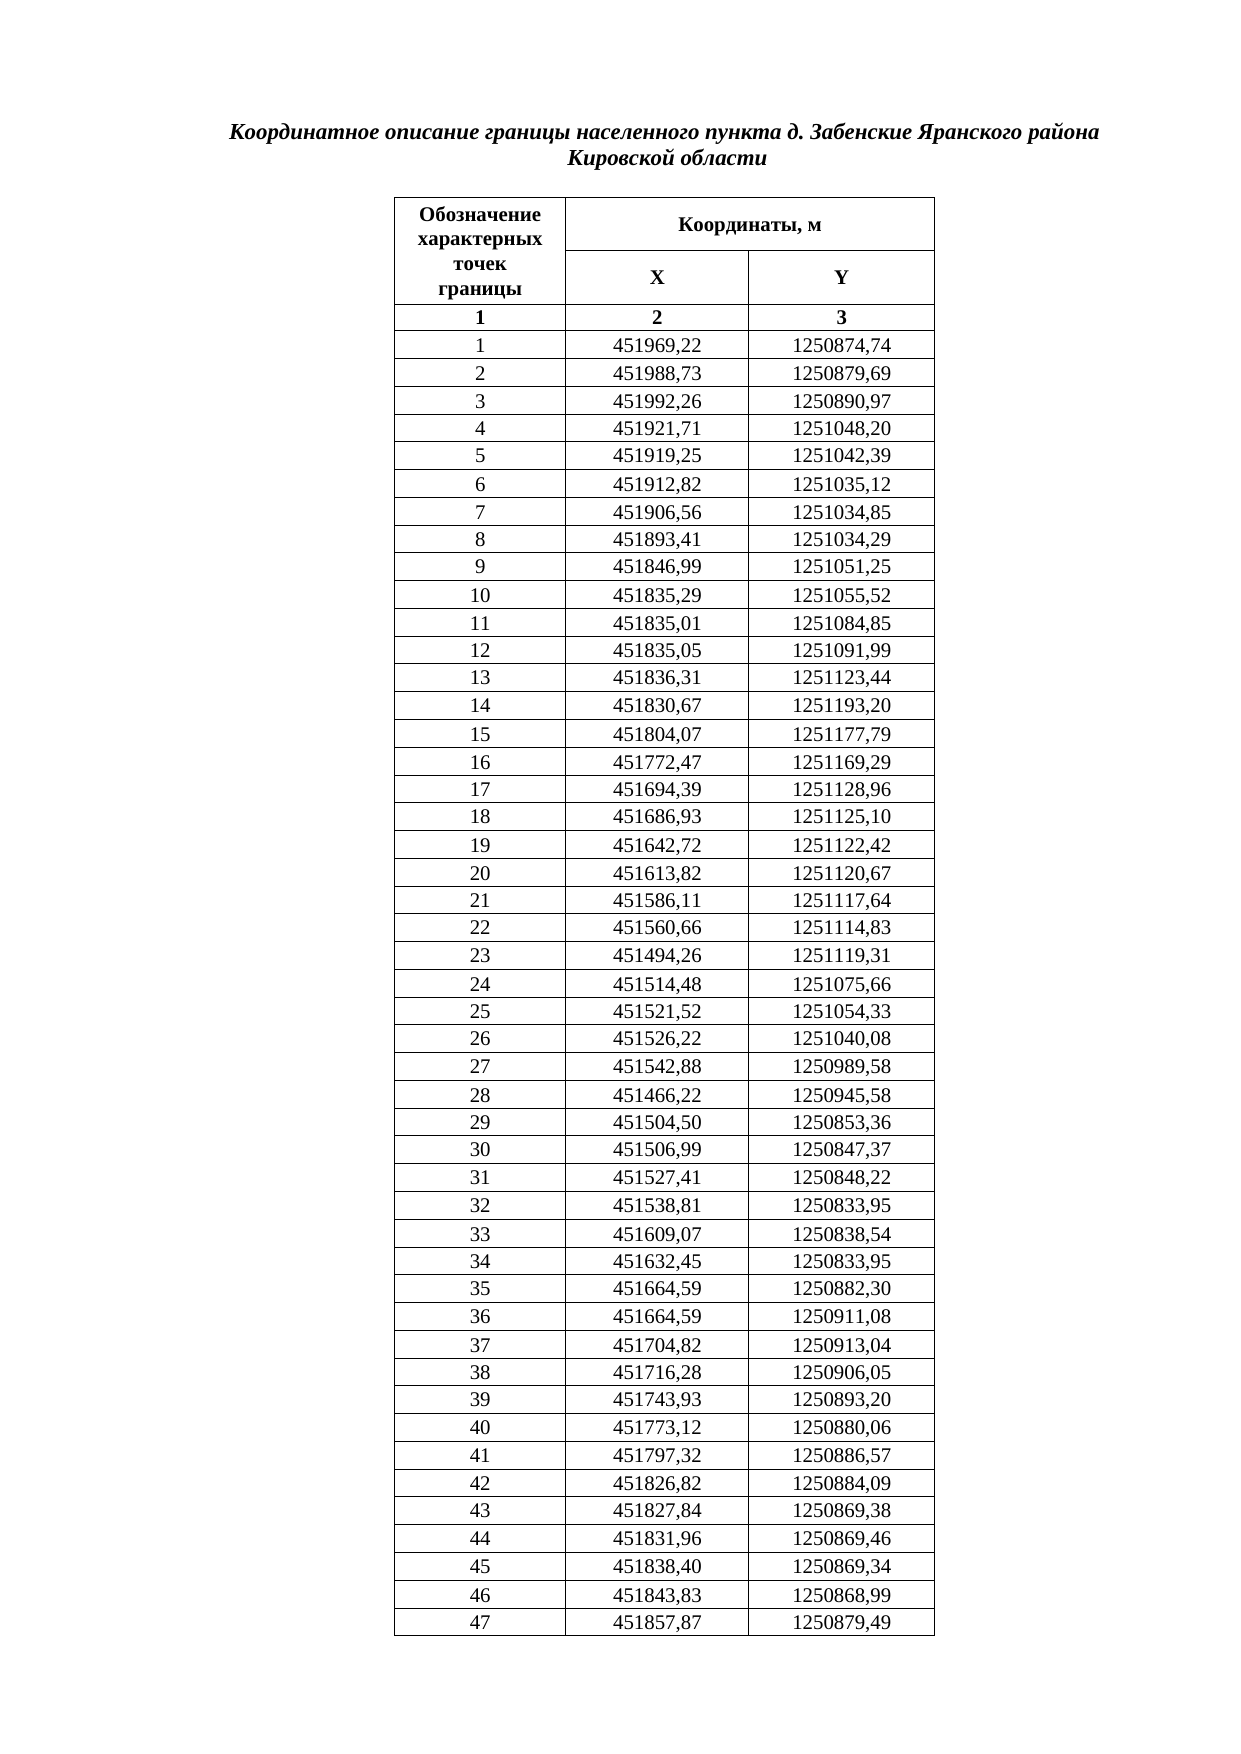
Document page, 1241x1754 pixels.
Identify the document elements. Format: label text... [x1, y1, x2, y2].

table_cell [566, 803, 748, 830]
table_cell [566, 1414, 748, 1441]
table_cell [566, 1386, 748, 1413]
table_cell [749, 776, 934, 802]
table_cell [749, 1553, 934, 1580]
text Координатное описание границы населенного пункта д. Забенские Яранского района [177, 118, 1152, 144]
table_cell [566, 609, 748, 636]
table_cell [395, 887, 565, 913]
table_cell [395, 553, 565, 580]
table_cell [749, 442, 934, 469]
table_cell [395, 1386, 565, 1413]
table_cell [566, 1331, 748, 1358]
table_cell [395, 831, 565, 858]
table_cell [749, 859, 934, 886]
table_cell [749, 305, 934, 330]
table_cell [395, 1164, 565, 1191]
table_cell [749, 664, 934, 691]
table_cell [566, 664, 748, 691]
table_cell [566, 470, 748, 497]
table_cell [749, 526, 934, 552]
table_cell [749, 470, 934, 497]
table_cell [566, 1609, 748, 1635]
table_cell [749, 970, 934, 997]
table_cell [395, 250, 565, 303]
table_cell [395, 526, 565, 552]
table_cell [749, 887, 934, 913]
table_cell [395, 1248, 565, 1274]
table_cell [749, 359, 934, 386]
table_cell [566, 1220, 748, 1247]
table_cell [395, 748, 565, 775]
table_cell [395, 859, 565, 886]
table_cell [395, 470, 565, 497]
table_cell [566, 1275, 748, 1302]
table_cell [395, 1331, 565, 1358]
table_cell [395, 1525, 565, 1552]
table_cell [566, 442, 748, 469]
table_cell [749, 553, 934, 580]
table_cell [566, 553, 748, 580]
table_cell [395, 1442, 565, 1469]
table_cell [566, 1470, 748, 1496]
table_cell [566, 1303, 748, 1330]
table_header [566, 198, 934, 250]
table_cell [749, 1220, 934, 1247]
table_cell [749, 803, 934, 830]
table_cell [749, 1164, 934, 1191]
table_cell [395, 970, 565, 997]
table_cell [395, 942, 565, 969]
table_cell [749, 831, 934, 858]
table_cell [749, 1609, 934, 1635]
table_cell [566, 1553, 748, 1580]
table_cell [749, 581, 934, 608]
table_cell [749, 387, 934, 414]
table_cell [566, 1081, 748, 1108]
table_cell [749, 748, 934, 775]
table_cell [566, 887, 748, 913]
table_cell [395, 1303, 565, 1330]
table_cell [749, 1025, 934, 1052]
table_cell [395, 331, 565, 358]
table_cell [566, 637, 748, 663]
text Кировской области [177, 144, 1152, 171]
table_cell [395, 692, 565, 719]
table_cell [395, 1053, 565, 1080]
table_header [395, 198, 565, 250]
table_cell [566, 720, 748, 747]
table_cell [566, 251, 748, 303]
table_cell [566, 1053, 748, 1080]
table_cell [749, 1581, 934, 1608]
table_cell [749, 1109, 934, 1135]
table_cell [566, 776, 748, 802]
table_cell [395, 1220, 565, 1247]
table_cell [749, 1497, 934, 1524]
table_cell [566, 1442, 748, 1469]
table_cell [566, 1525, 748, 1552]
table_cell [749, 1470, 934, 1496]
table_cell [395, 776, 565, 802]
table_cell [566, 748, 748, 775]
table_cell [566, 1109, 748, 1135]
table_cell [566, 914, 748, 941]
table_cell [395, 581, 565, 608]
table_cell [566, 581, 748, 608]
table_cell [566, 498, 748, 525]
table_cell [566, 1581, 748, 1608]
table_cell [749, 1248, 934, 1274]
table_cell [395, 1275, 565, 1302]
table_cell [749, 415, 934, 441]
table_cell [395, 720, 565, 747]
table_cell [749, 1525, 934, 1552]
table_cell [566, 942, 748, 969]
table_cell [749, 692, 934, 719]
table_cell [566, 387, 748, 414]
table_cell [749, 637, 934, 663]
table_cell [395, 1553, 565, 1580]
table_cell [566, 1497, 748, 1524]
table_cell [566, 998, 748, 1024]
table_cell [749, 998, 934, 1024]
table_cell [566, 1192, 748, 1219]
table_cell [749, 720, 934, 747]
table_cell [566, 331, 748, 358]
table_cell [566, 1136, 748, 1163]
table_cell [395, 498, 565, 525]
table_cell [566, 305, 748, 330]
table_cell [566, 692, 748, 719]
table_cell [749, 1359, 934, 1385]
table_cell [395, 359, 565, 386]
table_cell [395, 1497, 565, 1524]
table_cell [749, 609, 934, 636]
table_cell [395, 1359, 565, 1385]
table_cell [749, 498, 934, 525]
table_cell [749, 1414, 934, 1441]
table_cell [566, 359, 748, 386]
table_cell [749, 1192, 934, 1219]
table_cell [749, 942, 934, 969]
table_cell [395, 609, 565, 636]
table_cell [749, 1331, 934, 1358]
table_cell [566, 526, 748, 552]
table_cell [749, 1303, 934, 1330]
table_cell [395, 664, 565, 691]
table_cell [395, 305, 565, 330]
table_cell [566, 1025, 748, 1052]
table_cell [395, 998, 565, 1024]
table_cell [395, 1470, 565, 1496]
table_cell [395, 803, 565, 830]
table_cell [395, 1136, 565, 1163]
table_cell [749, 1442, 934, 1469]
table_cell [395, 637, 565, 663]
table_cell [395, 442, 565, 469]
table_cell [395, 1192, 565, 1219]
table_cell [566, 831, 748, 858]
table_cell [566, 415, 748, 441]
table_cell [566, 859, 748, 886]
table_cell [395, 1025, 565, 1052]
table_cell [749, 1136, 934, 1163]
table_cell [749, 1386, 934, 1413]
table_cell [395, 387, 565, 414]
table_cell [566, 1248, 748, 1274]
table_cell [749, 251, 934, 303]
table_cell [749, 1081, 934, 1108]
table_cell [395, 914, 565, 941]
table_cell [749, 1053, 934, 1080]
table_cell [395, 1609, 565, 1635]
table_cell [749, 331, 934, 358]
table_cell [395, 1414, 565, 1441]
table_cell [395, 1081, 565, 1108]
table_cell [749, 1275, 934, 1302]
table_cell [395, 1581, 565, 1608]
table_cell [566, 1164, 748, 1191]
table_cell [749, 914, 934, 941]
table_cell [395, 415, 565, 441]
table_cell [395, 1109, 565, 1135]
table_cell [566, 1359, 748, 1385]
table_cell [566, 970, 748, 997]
